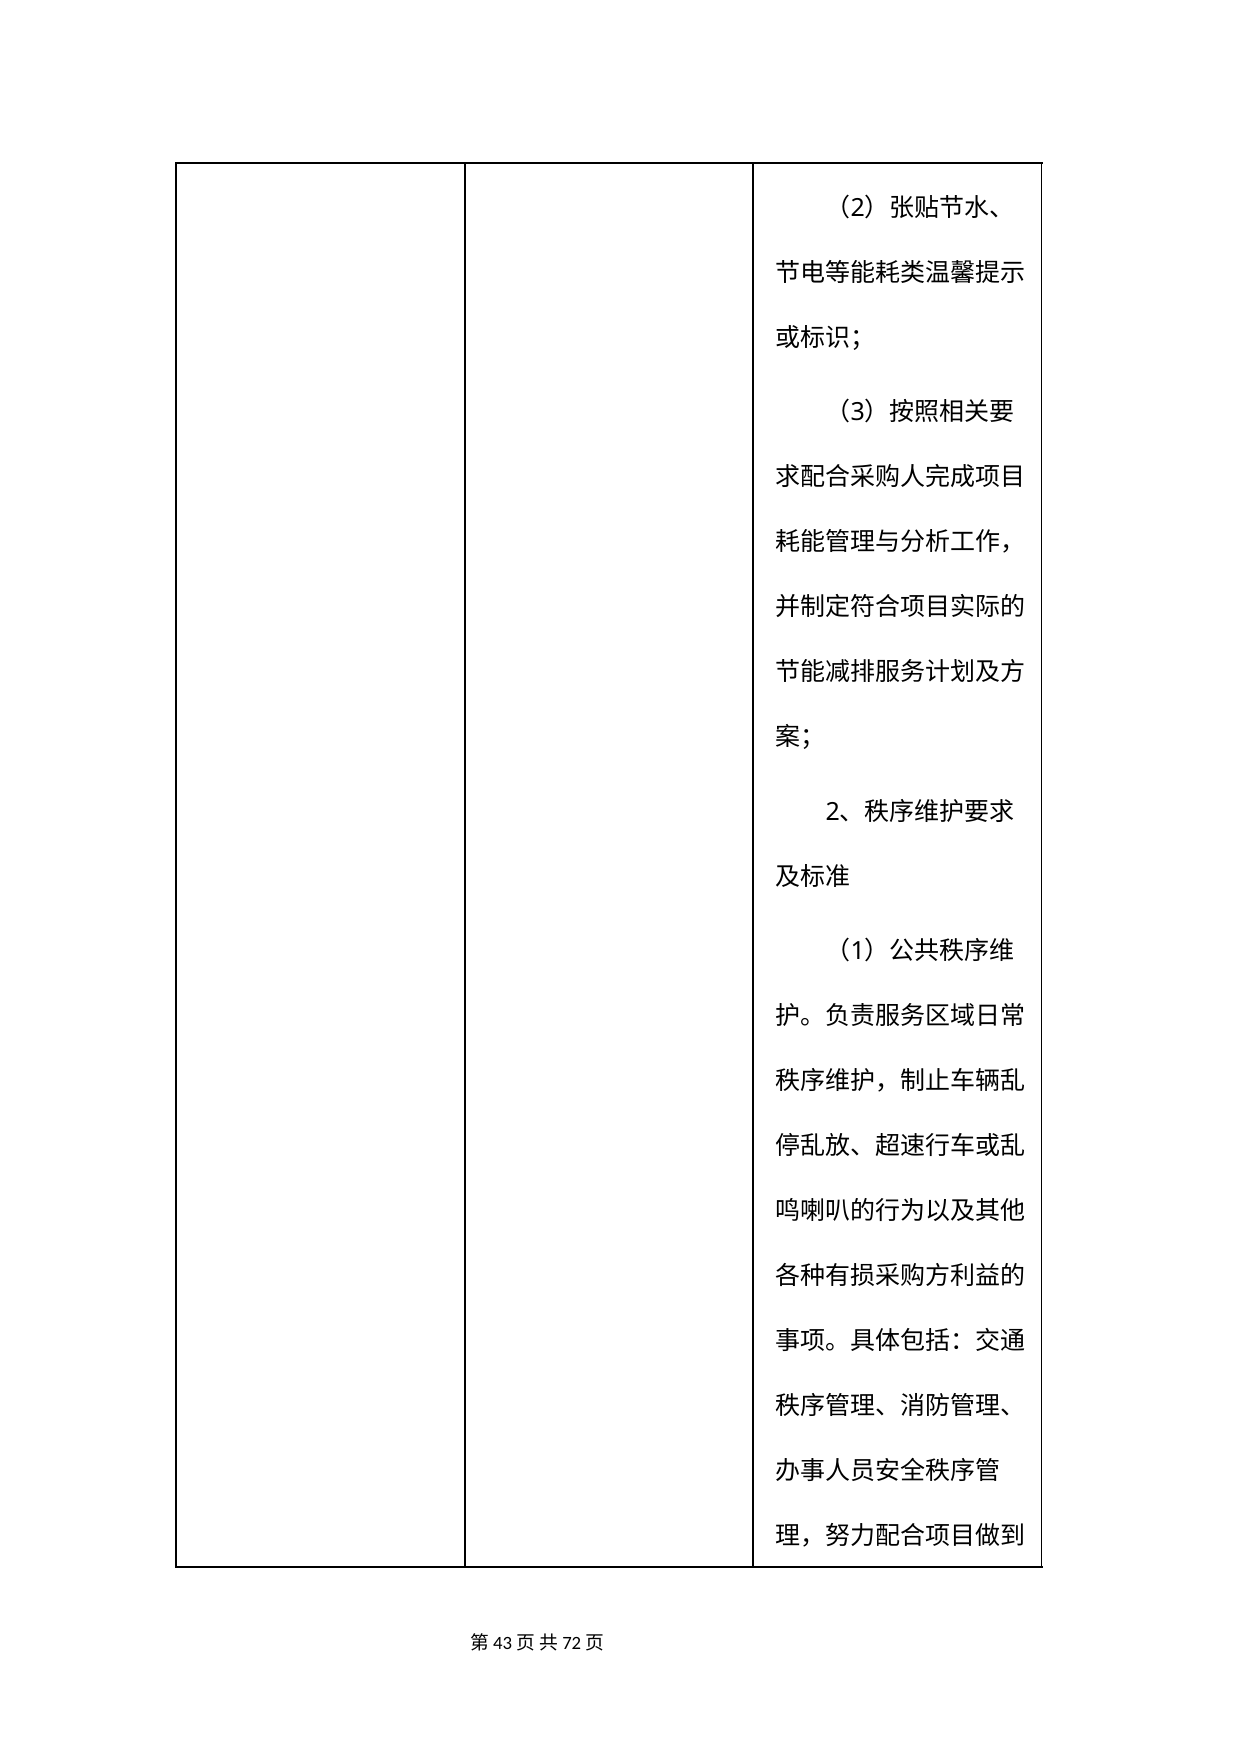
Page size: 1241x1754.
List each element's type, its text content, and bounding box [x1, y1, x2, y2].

table_cell 1 [177, 164, 464, 1566]
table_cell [754, 164, 1041, 1566]
table_cell [466, 164, 752, 1566]
